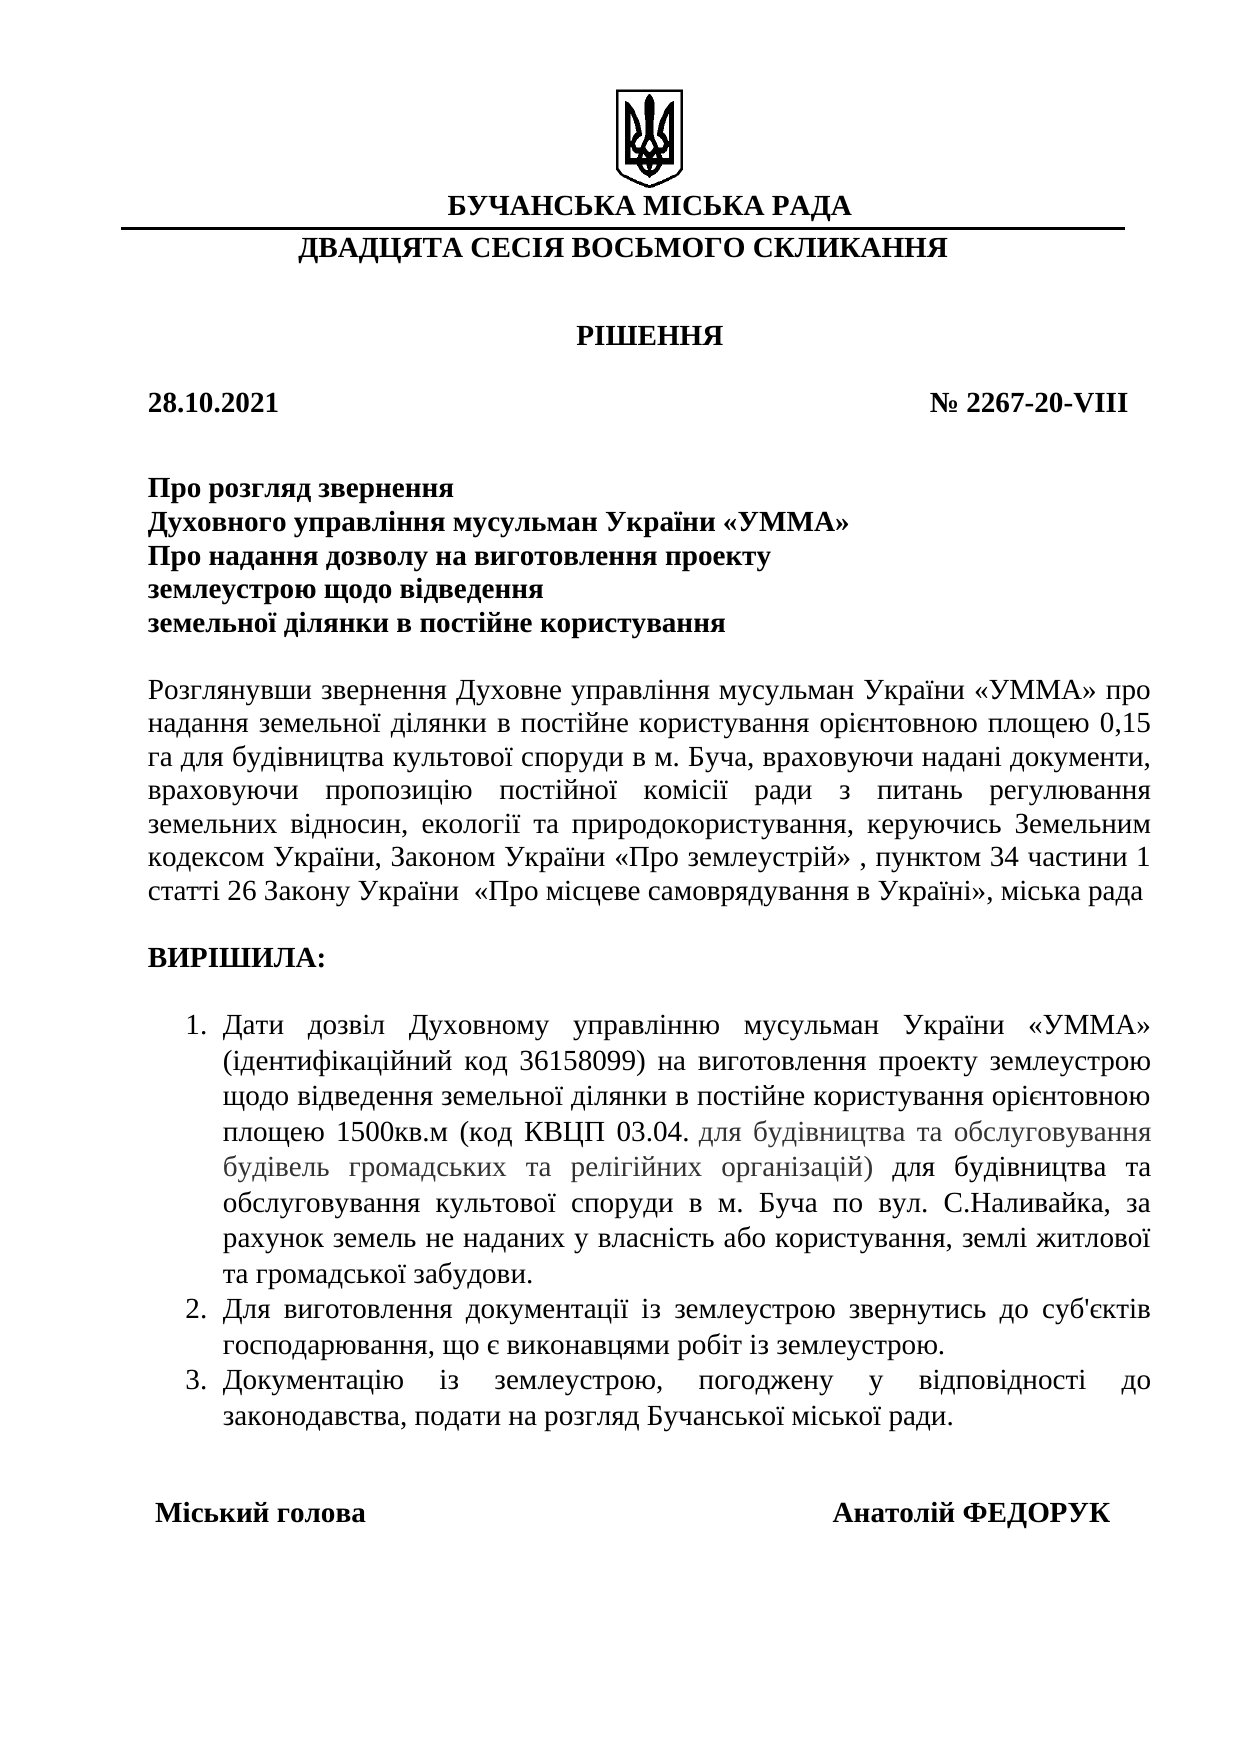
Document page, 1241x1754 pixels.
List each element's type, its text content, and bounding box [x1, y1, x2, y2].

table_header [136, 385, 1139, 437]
picture [614, 88, 685, 189]
text Духовного управління мусульман України «УММА» [148, 504, 1152, 538]
text Міський голова Анатолій ФЕДОРУК [148, 1495, 1152, 1529]
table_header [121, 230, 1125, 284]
list Дати дозвіл Духовному управлінню мусульман України «УММА» (ідентифікаційний код 36158099) на виготовлення проекту землеустрою щодо відведення земельної ділянки в постійне користування орієнтовною площею 1500кв.м (код КВЦП 03.04. для будівництва та обслуговування будівель громадських та релігійних організацій) для будівництва та обслуговування культової споруди в м. Буча по вул. С.Наливайка, за рахунок земель не наданих у власність або користування, землі житлової та громадської забудови. [185, 1007, 1152, 1289]
text Про розгляд звернення [148, 471, 1152, 504]
text земельної ділянки в постійне користування [148, 605, 1152, 638]
list Для виготовлення документації із землеустрою звернутись до суб'єктів господарювання, що є виконавцями робіт із землеустрою. [185, 1291, 1152, 1361]
text ВИРІШИЛА: [148, 940, 1152, 974]
text Розглянувши звернення Духовне управління мусульман України «УММА» про надання земельної ділянки в постійне користування орієнтовною площею 0,15 га для будівництва культової споруди в м. Буча, враховуючи надані документи, враховуючи пропозицію постійної комісії ради з питань регулювання земельних відносин, екології та природокористування, керуючись Земельним кодексом України, Законом України «Про землеустрій» , пунктом 34 частини 1 статті 26 Закону України «Про місцеве самоврядування в Україні», міська рада [148, 672, 1152, 907]
list Документацію із землеустрою, погоджену у відповідності до законодавства, подати на розгляд Бучанської міської ради. [185, 1362, 1152, 1432]
text Про надання дозволу на виготовлення проекту [148, 538, 1152, 571]
text РІШЕННЯ [148, 318, 1152, 351]
text землеустрою щодо відведення [148, 571, 1152, 605]
text БУЧАНСЬКА МІСЬКА РАДА [148, 188, 1152, 222]
